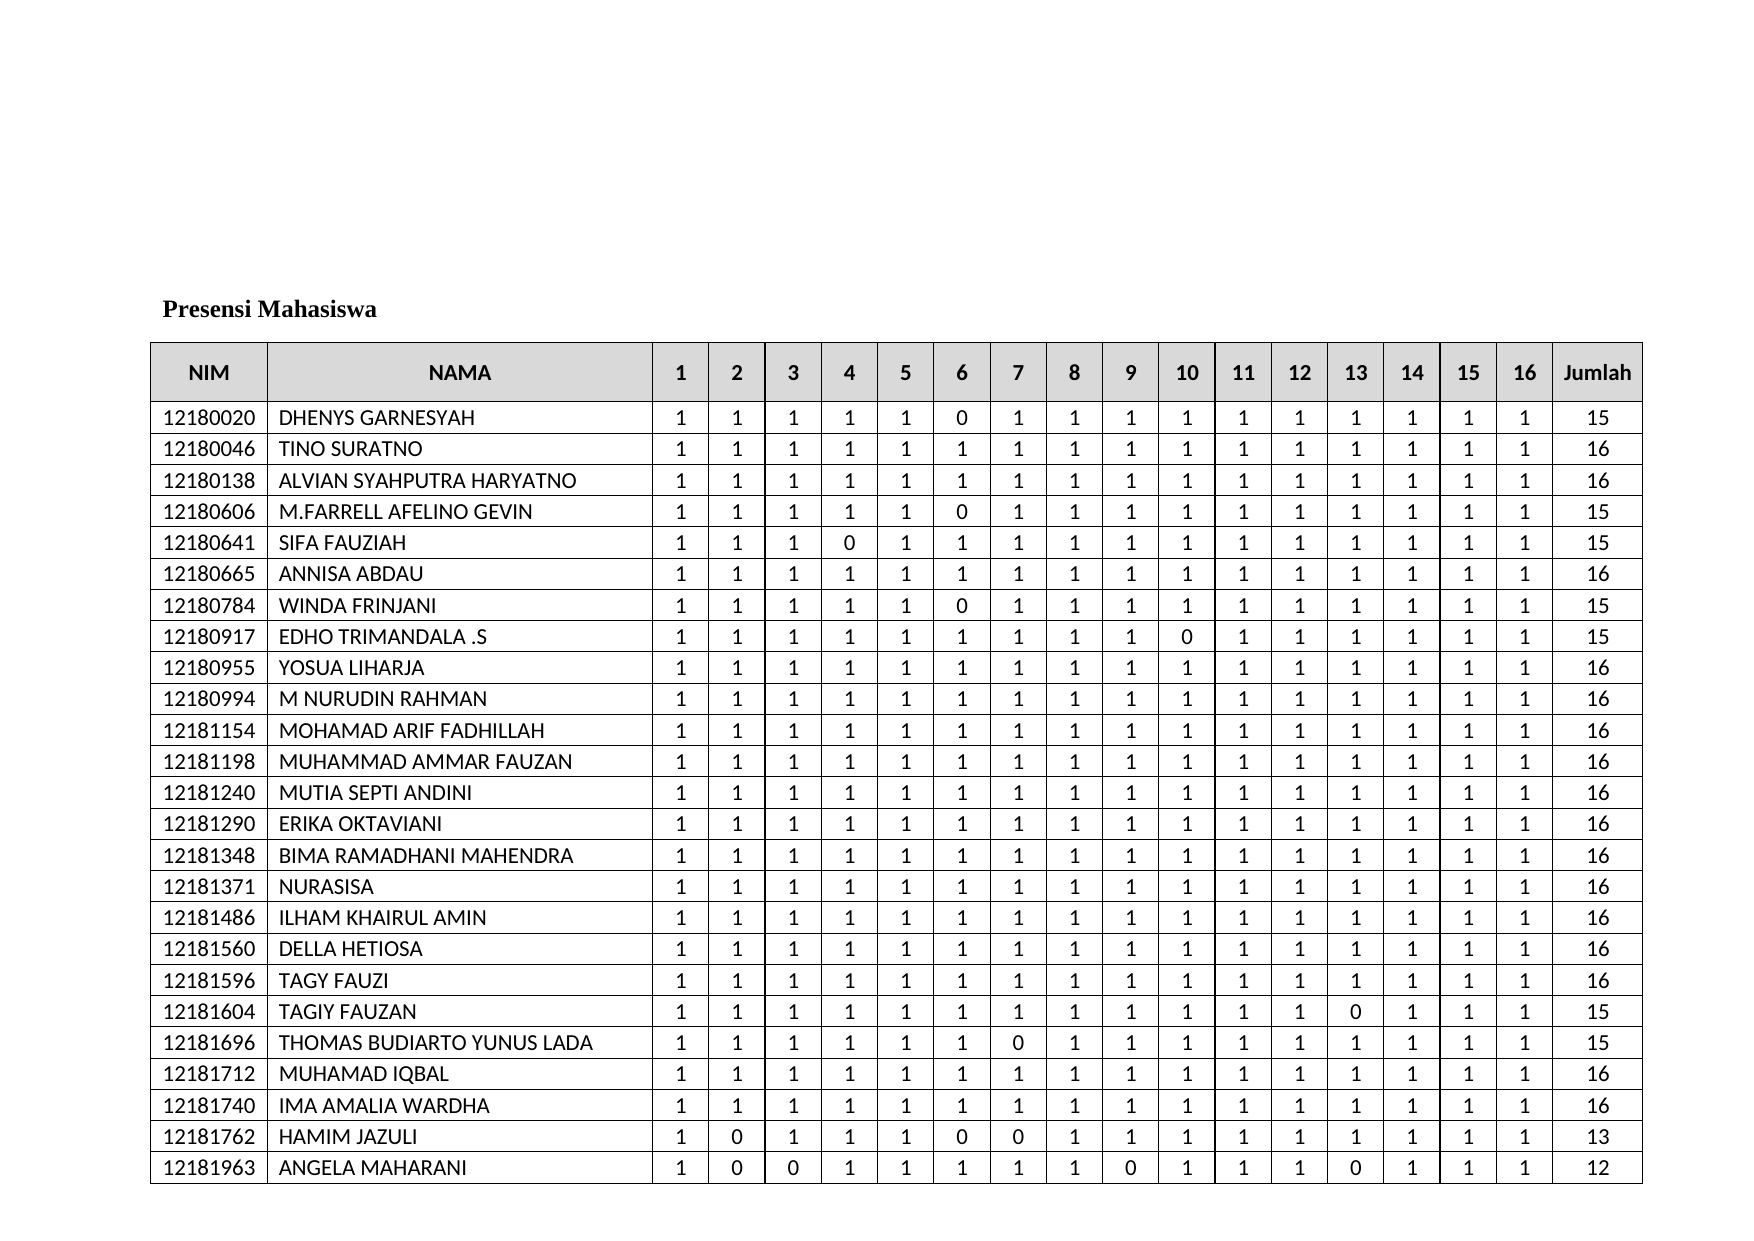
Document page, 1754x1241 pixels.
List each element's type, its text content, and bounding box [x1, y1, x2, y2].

table_cell 1 [1047, 434, 1102, 464]
table_cell 1 [1047, 496, 1102, 526]
table_cell 15 [1553, 996, 1642, 1026]
table_cell 1 [1159, 809, 1214, 839]
table_cell 1 [934, 434, 990, 464]
table_cell IMA AMALIA WARDHA [268, 1090, 652, 1120]
table_cell 1 [1047, 1090, 1102, 1120]
table_cell 1 [822, 1090, 877, 1120]
table_cell 1 [878, 934, 933, 964]
table_cell 1 [991, 434, 1046, 464]
table_cell 15 [1553, 621, 1642, 651]
table_cell 12180641 [151, 527, 267, 557]
table_cell 1 [1328, 840, 1383, 870]
table_cell 1 [1047, 902, 1102, 932]
table_cell 1 [991, 934, 1046, 964]
table_cell 1 [1497, 1090, 1552, 1120]
table_cell ERIKA OKTAVIANI [268, 809, 652, 839]
table_cell 15 [1553, 1027, 1642, 1057]
table_cell 1 [1047, 871, 1102, 901]
table_cell 1 [1328, 715, 1383, 745]
table_cell 1 [653, 902, 708, 932]
table_cell 1 [822, 1059, 877, 1089]
table_cell 1 [934, 621, 990, 651]
table_cell 1 [1441, 590, 1496, 620]
table_cell 1 [709, 715, 764, 745]
table_cell 1 [1272, 621, 1327, 651]
table_cell 1 [1497, 996, 1552, 1026]
table_cell 1 [934, 652, 990, 682]
table_cell 1 [1441, 840, 1496, 870]
table_cell 1 [1103, 996, 1158, 1026]
table_cell 15 [1553, 590, 1642, 620]
table_cell 1 [1047, 996, 1102, 1026]
table_cell 1 [709, 746, 764, 776]
table_header 14 [1384, 343, 1439, 401]
table_cell 1 [878, 746, 933, 776]
table_cell 1 [878, 434, 933, 464]
table_cell 1 [1159, 559, 1214, 589]
table_cell 1 [766, 902, 821, 932]
table_cell 1 [1441, 1152, 1496, 1182]
table_cell 1 [1216, 902, 1271, 932]
table_cell 1 [1216, 996, 1271, 1026]
table_cell 1 [653, 527, 708, 557]
table_cell 1 [766, 402, 821, 432]
table_cell 1 [822, 871, 877, 901]
table_cell 1 [1216, 402, 1271, 432]
table_cell THOMAS BUDIARTO YUNUS LADA [268, 1027, 652, 1057]
table_cell 1 [1441, 434, 1496, 464]
table_cell 1 [991, 871, 1046, 901]
table_cell 1 [1497, 965, 1552, 995]
table_cell 0 [1328, 1152, 1383, 1182]
table_cell 1 [878, 559, 933, 589]
table_cell 1 [1328, 402, 1383, 432]
table_cell 1 [1272, 934, 1327, 964]
table_cell 15 [1553, 496, 1642, 526]
table_cell NURASISA [268, 871, 652, 901]
table_cell 1 [1497, 684, 1552, 714]
table_cell 1 [934, 777, 990, 807]
table_cell 1 [1103, 746, 1158, 776]
table_cell 1 [766, 621, 821, 651]
table_cell 1 [766, 1090, 821, 1120]
table_cell 1 [709, 527, 764, 557]
table_cell 1 [1159, 402, 1214, 432]
table_cell 1 [1384, 1152, 1439, 1182]
table_cell ANGELA MAHARANI [268, 1152, 652, 1182]
table_cell 1 [1047, 715, 1102, 745]
table_cell 1 [822, 934, 877, 964]
table_cell 1 [653, 652, 708, 682]
table_cell 1 [822, 715, 877, 745]
table_header 4 [822, 343, 877, 401]
table_cell 1 [653, 559, 708, 589]
table_cell 1 [934, 746, 990, 776]
table_cell 1 [1216, 777, 1271, 807]
table_cell 1 [1384, 652, 1439, 682]
table_cell 12180020 [151, 402, 267, 432]
table_cell 1 [1384, 809, 1439, 839]
table_cell 1 [991, 465, 1046, 495]
table_cell 1 [1216, 809, 1271, 839]
table_cell ALVIAN SYAHPUTRA HARYATNO [268, 465, 652, 495]
table_cell 1 [1047, 559, 1102, 589]
table_cell 1 [766, 465, 821, 495]
table_cell 1 [766, 840, 821, 870]
table_cell 1 [1216, 871, 1271, 901]
table_cell 1 [1328, 1027, 1383, 1057]
table_cell 1 [822, 402, 877, 432]
table_cell 1 [1384, 434, 1439, 464]
table_cell 0 [934, 496, 990, 526]
table_cell 1 [1047, 652, 1102, 682]
table_cell 1 [1159, 1027, 1214, 1057]
table_cell 1 [1216, 465, 1271, 495]
table_cell 1 [1497, 621, 1552, 651]
table_cell 1 [709, 902, 764, 932]
table_cell 12 [1553, 1152, 1642, 1182]
table_cell 1 [878, 840, 933, 870]
table_cell 1 [878, 777, 933, 807]
table_cell 1 [1441, 934, 1496, 964]
table_cell 1 [1441, 871, 1496, 901]
table_cell 12181963 [151, 1152, 267, 1182]
table_cell 1 [1216, 715, 1271, 745]
table_cell 1 [709, 1090, 764, 1120]
table_cell 1 [822, 965, 877, 995]
table_cell 1 [1103, 1090, 1158, 1120]
table_cell 1 [1497, 1059, 1552, 1089]
table_cell 1 [878, 652, 933, 682]
table_cell 1 [822, 559, 877, 589]
table_cell 1 [709, 434, 764, 464]
table_cell 1 [1497, 715, 1552, 745]
table_cell 12180955 [151, 652, 267, 682]
table_cell 0 [934, 590, 990, 620]
table_cell 1 [934, 809, 990, 839]
table_cell 12180665 [151, 559, 267, 589]
table_cell 1 [1103, 965, 1158, 995]
table_cell 1 [1384, 777, 1439, 807]
table_cell 1 [1441, 684, 1496, 714]
table_cell 1 [822, 496, 877, 526]
table_cell 1 [653, 496, 708, 526]
table_cell 1 [653, 1090, 708, 1120]
table_cell 1 [934, 1059, 990, 1089]
table_cell 1 [1384, 621, 1439, 651]
table_cell 1 [934, 934, 990, 964]
table_cell 1 [653, 840, 708, 870]
table_cell 1 [766, 652, 821, 682]
table_cell 1 [991, 996, 1046, 1026]
table_cell 12181740 [151, 1090, 267, 1120]
table_cell 12181596 [151, 965, 267, 995]
table_cell 1 [1216, 1090, 1271, 1120]
table_cell DHENYS GARNESYAH [268, 402, 652, 432]
table_cell 1 [653, 777, 708, 807]
table_cell 1 [1216, 590, 1271, 620]
table_cell 1 [766, 684, 821, 714]
table_cell HAMIM JAZULI [268, 1121, 652, 1151]
table_cell 1 [1441, 496, 1496, 526]
table_cell 16 [1553, 715, 1642, 745]
table_cell 1 [878, 996, 933, 1026]
table_cell 16 [1553, 652, 1642, 682]
table_cell 1 [1103, 902, 1158, 932]
table_cell 1 [934, 840, 990, 870]
table_cell 1 [1497, 527, 1552, 557]
table_cell 1 [653, 434, 708, 464]
table_cell 1 [1384, 1121, 1439, 1151]
table_cell 1 [934, 1090, 990, 1120]
table_cell 1 [1441, 1059, 1496, 1089]
table_cell 1 [766, 715, 821, 745]
table_cell 1 [653, 1027, 708, 1057]
table_header 9 [1103, 343, 1158, 401]
table_cell 1 [1047, 590, 1102, 620]
table_cell 1 [1328, 902, 1383, 932]
table_cell 1 [1328, 496, 1383, 526]
table_cell 0 [991, 1121, 1046, 1151]
table_cell 1 [1328, 465, 1383, 495]
table_cell 1 [709, 684, 764, 714]
table_cell 12180784 [151, 590, 267, 620]
table_cell 1 [878, 621, 933, 651]
table_cell 1 [1159, 1059, 1214, 1089]
table_cell 1 [822, 1152, 877, 1182]
table_cell 16 [1553, 434, 1642, 464]
table_header 7 [991, 343, 1046, 401]
table_cell 1 [991, 777, 1046, 807]
table_cell 1 [766, 871, 821, 901]
table_cell 1 [1103, 777, 1158, 807]
table_cell 1 [1272, 777, 1327, 807]
table_cell 1 [1497, 902, 1552, 932]
table_cell 1 [1159, 934, 1214, 964]
table_cell 12181154 [151, 715, 267, 745]
table_cell 15 [1553, 402, 1642, 432]
table_cell 1 [1497, 777, 1552, 807]
table_cell 1 [1272, 840, 1327, 870]
table_cell 1 [1047, 777, 1102, 807]
table_cell 1 [1497, 840, 1552, 870]
table_cell 1 [1441, 777, 1496, 807]
table_cell 1 [709, 1027, 764, 1057]
table_cell 12181240 [151, 777, 267, 807]
table_cell 1 [1384, 402, 1439, 432]
table_cell 1 [1159, 996, 1214, 1026]
table_cell 1 [1384, 746, 1439, 776]
table_cell 1 [1328, 1121, 1383, 1151]
table_cell 1 [709, 840, 764, 870]
table_header 6 [934, 343, 990, 401]
table_cell 1 [1497, 496, 1552, 526]
table_cell 1 [1497, 1152, 1552, 1182]
table_cell 1 [1047, 965, 1102, 995]
table_cell 1 [1272, 1152, 1327, 1182]
table_cell 1 [822, 590, 877, 620]
table_cell 1 [1216, 1027, 1271, 1057]
table_cell 1 [653, 871, 708, 901]
table_cell 1 [991, 652, 1046, 682]
table_cell 1 [1328, 434, 1383, 464]
table_cell 1 [1103, 559, 1158, 589]
table_cell 1 [1441, 902, 1496, 932]
table_cell 1 [1047, 621, 1102, 651]
table_cell 1 [1328, 684, 1383, 714]
table_cell 1 [1497, 465, 1552, 495]
table_cell 1 [653, 1152, 708, 1182]
table_cell 1 [709, 496, 764, 526]
table_cell 1 [1103, 465, 1158, 495]
table_cell 12181290 [151, 809, 267, 839]
table_cell 0 [1328, 996, 1383, 1026]
table_cell MUHAMMAD AMMAR FAUZAN [268, 746, 652, 776]
table_header 13 [1328, 343, 1383, 401]
table_cell 1 [1328, 590, 1383, 620]
table_cell 1 [991, 840, 1046, 870]
table_cell 1 [1159, 465, 1214, 495]
table_cell MUTIA SEPTI ANDINI [268, 777, 652, 807]
table_cell 1 [1384, 1027, 1439, 1057]
table_cell 1 [1497, 1027, 1552, 1057]
table_cell 1 [709, 559, 764, 589]
table_cell 1 [991, 715, 1046, 745]
table_cell 1 [1216, 559, 1271, 589]
table_cell TAGIY FAUZAN [268, 996, 652, 1026]
table_cell 12181371 [151, 871, 267, 901]
table_cell 1 [653, 684, 708, 714]
table_cell 1 [1384, 1059, 1439, 1089]
table_cell 1 [1272, 527, 1327, 557]
table_cell 1 [1159, 840, 1214, 870]
table_cell 1 [709, 809, 764, 839]
table_cell 0 [934, 1121, 990, 1151]
table_cell 0 [1103, 1152, 1158, 1182]
table_cell WINDA FRINJANI [268, 590, 652, 620]
table_cell 1 [766, 1121, 821, 1151]
table_cell 1 [1328, 1059, 1383, 1089]
table_cell 1 [1497, 809, 1552, 839]
table_cell 16 [1553, 965, 1642, 995]
table_cell 1 [709, 465, 764, 495]
table_cell 1 [1159, 746, 1214, 776]
table_header NAMA [268, 343, 652, 401]
table_cell 1 [1441, 465, 1496, 495]
table_cell 1 [1216, 934, 1271, 964]
table_cell 12181762 [151, 1121, 267, 1151]
table_cell 1 [766, 777, 821, 807]
table_cell 1 [709, 871, 764, 901]
table_cell 1 [822, 652, 877, 682]
table_cell 1 [709, 1059, 764, 1089]
table_cell 1 [1441, 559, 1496, 589]
table_cell 1 [1272, 402, 1327, 432]
table_cell 1 [1216, 1152, 1271, 1182]
table_cell 1 [1159, 496, 1214, 526]
table_cell 1 [1159, 871, 1214, 901]
table_cell 1 [1384, 934, 1439, 964]
table_cell 1 [934, 1152, 990, 1182]
table_cell 1 [1497, 434, 1552, 464]
table_cell 1 [822, 684, 877, 714]
table_cell 1 [1384, 715, 1439, 745]
table_cell 1 [878, 871, 933, 901]
table_cell 1 [934, 871, 990, 901]
table_cell 1 [1159, 590, 1214, 620]
table_header 16 [1497, 343, 1552, 401]
table_cell 1 [1047, 465, 1102, 495]
table_cell 1 [822, 465, 877, 495]
table_header 3 [766, 343, 821, 401]
table_cell 1 [1103, 840, 1158, 870]
table_cell 1 [1328, 621, 1383, 651]
table_cell 1 [934, 559, 990, 589]
table_cell 16 [1553, 934, 1642, 964]
table_cell 1 [1384, 684, 1439, 714]
table_header NIM [151, 343, 267, 401]
table_cell 16 [1553, 1090, 1642, 1120]
table_cell 1 [1216, 746, 1271, 776]
table_cell 1 [822, 746, 877, 776]
table_cell 1 [1216, 840, 1271, 870]
table_cell 15 [1553, 527, 1642, 557]
table_cell 1 [1272, 715, 1327, 745]
table_cell 16 [1553, 465, 1642, 495]
table_cell 12180606 [151, 496, 267, 526]
table_cell 1 [822, 996, 877, 1026]
table_cell 16 [1553, 559, 1642, 589]
table_cell 0 [766, 1152, 821, 1182]
table_cell 1 [1047, 809, 1102, 839]
table_cell 1 [1159, 1090, 1214, 1120]
table_cell 1 [709, 777, 764, 807]
table_cell 1 [878, 402, 933, 432]
table_cell 12181604 [151, 996, 267, 1026]
table_cell 1 [1047, 1121, 1102, 1151]
table_cell 1 [1103, 652, 1158, 682]
table_cell 1 [1216, 527, 1271, 557]
table_cell M.FARRELL AFELINO GEVIN [268, 496, 652, 526]
table_cell 1 [934, 527, 990, 557]
table_cell 1 [1272, 434, 1327, 464]
table_cell 1 [1441, 652, 1496, 682]
table_header 5 [878, 343, 933, 401]
table_cell 1 [991, 496, 1046, 526]
table_cell 1 [991, 621, 1046, 651]
table_cell 1 [766, 590, 821, 620]
table_cell 1 [1272, 746, 1327, 776]
table_cell 1 [991, 746, 1046, 776]
table_cell 1 [709, 965, 764, 995]
table_cell 1 [1497, 746, 1552, 776]
table_cell 1 [1384, 465, 1439, 495]
table_cell 1 [1103, 496, 1158, 526]
table_cell 1 [1272, 965, 1327, 995]
table_cell 1 [766, 746, 821, 776]
table_cell 1 [878, 1121, 933, 1151]
table_cell 1 [709, 652, 764, 682]
table_cell 1 [1441, 1090, 1496, 1120]
table_cell 1 [934, 902, 990, 932]
table_cell 1 [1216, 684, 1271, 714]
table_cell 1 [766, 965, 821, 995]
table_header 15 [1441, 343, 1496, 401]
table_cell 1 [766, 996, 821, 1026]
table_cell 1 [1441, 1121, 1496, 1151]
table_cell ANNISA ABDAU [268, 559, 652, 589]
table_cell 1 [1441, 402, 1496, 432]
table_cell 1 [709, 996, 764, 1026]
table_cell 12181712 [151, 1059, 267, 1089]
table_cell 1 [709, 402, 764, 432]
table_cell 1 [653, 746, 708, 776]
table_cell 1 [653, 934, 708, 964]
table_cell YOSUA LIHARJA [268, 652, 652, 682]
table_cell 1 [1272, 1059, 1327, 1089]
table_cell 0 [709, 1152, 764, 1182]
table_cell 1 [766, 1059, 821, 1089]
table_cell 1 [878, 809, 933, 839]
table_cell 1 [1047, 840, 1102, 870]
table_cell 1 [653, 1121, 708, 1151]
table_cell 1 [878, 527, 933, 557]
table_cell 1 [1047, 527, 1102, 557]
table_cell 1 [1103, 871, 1158, 901]
table_cell 1 [1272, 1027, 1327, 1057]
table_cell 1 [1103, 1027, 1158, 1057]
table_cell 1 [1441, 746, 1496, 776]
table_header 2 [709, 343, 764, 401]
table_cell 1 [653, 465, 708, 495]
table_cell 12180138 [151, 465, 267, 495]
table_cell 1 [991, 902, 1046, 932]
table_cell 1 [1272, 809, 1327, 839]
table_cell 1 [878, 1090, 933, 1120]
table_cell 0 [709, 1121, 764, 1151]
table_cell 1 [1497, 652, 1552, 682]
table_cell 16 [1553, 902, 1642, 932]
table_cell M NURUDIN RAHMAN [268, 684, 652, 714]
table_cell 1 [822, 434, 877, 464]
table_cell 1 [1047, 1027, 1102, 1057]
table_cell 1 [934, 715, 990, 745]
table_cell 1 [1272, 684, 1327, 714]
table_cell 1 [766, 559, 821, 589]
table_cell 1 [991, 1090, 1046, 1120]
table_cell 16 [1553, 684, 1642, 714]
table_cell 1 [878, 496, 933, 526]
table_cell 1 [934, 1027, 990, 1057]
table_cell 1 [653, 402, 708, 432]
table_header 11 [1216, 343, 1271, 401]
table_cell 1 [822, 840, 877, 870]
table_cell 1 [653, 1059, 708, 1089]
table_cell 1 [878, 1027, 933, 1057]
table_cell 12181696 [151, 1027, 267, 1057]
table_cell 1 [1159, 434, 1214, 464]
table_cell TINO SURATNO [268, 434, 652, 464]
table_cell 1 [1272, 871, 1327, 901]
table_cell 1 [1159, 965, 1214, 995]
table_cell 1 [1159, 777, 1214, 807]
table_cell 12180917 [151, 621, 267, 651]
table_cell 1 [1047, 746, 1102, 776]
table_cell 1 [1384, 902, 1439, 932]
table_cell 1 [1103, 934, 1158, 964]
table_cell 1 [1441, 715, 1496, 745]
table_cell 1 [1272, 590, 1327, 620]
table_cell 1 [709, 621, 764, 651]
table_cell 1 [766, 496, 821, 526]
table_cell 12180994 [151, 684, 267, 714]
table_cell 1 [653, 965, 708, 995]
table_cell 12181348 [151, 840, 267, 870]
table_cell 1 [1328, 934, 1383, 964]
table_header 12 [1272, 343, 1327, 401]
table_cell 1 [1272, 1121, 1327, 1151]
table_cell 12181198 [151, 746, 267, 776]
table_cell 1 [1103, 715, 1158, 745]
table_cell 1 [1159, 1152, 1214, 1182]
table_cell 1 [1159, 684, 1214, 714]
table_cell 1 [1272, 559, 1327, 589]
table_cell 1 [766, 434, 821, 464]
table_header 1 [653, 343, 708, 401]
table_cell 1 [766, 527, 821, 557]
table_cell 1 [878, 715, 933, 745]
table_cell 1 [878, 1059, 933, 1089]
table_cell 1 [1441, 996, 1496, 1026]
table_cell BIMA RAMADHANI MAHENDRA [268, 840, 652, 870]
table_cell 1 [1272, 496, 1327, 526]
table_header 8 [1047, 343, 1102, 401]
table_cell 1 [1384, 1090, 1439, 1120]
table_cell 1 [1497, 1121, 1552, 1151]
table_cell 1 [1328, 652, 1383, 682]
table_cell 0 [934, 402, 990, 432]
table_cell 1 [1328, 527, 1383, 557]
table_cell 1 [1384, 590, 1439, 620]
table_cell 1 [709, 590, 764, 620]
table_cell 1 [1216, 965, 1271, 995]
table_cell 1 [1216, 652, 1271, 682]
table_cell 1 [1047, 1059, 1102, 1089]
table_cell 1 [1103, 590, 1158, 620]
table_cell SIFA FAUZIAH [268, 527, 652, 557]
table_cell 1 [1216, 434, 1271, 464]
table_cell 1 [1384, 840, 1439, 870]
table_cell 1 [766, 1027, 821, 1057]
table_cell 1 [1497, 590, 1552, 620]
table_cell 1 [766, 809, 821, 839]
table_cell 1 [1216, 496, 1271, 526]
text Presensi Mahasiswa [150, 294, 1331, 323]
table_cell 1 [1216, 1121, 1271, 1151]
table_cell 1 [822, 1121, 877, 1151]
table_cell 1 [991, 559, 1046, 589]
table_cell 1 [1159, 527, 1214, 557]
table_cell 1 [1328, 871, 1383, 901]
table_cell 1 [878, 1152, 933, 1182]
table_cell 1 [1272, 996, 1327, 1026]
table_cell 16 [1553, 840, 1642, 870]
table_cell 1 [991, 402, 1046, 432]
table_cell 16 [1553, 1059, 1642, 1089]
table_cell 1 [934, 965, 990, 995]
table_cell 1 [1497, 402, 1552, 432]
table_cell 1 [653, 621, 708, 651]
table_cell 0 [991, 1027, 1046, 1057]
table_cell 16 [1553, 809, 1642, 839]
table_cell 12181560 [151, 934, 267, 964]
table_cell 1 [653, 996, 708, 1026]
table_cell ILHAM KHAIRUL AMIN [268, 902, 652, 932]
table_cell 1 [653, 590, 708, 620]
table_cell 1 [878, 684, 933, 714]
table_cell 1 [1384, 496, 1439, 526]
table_cell 1 [709, 934, 764, 964]
table_cell 1 [1216, 1059, 1271, 1089]
table_cell 1 [653, 809, 708, 839]
table_cell 1 [1159, 652, 1214, 682]
table_cell 1 [1384, 996, 1439, 1026]
table_cell 1 [934, 684, 990, 714]
table_cell 1 [1047, 1152, 1102, 1182]
table_cell 1 [1272, 902, 1327, 932]
table_cell 1 [1272, 465, 1327, 495]
table_cell 1 [1103, 402, 1158, 432]
table_cell 1 [1441, 965, 1496, 995]
table_cell 1 [1103, 809, 1158, 839]
table_cell 1 [1103, 527, 1158, 557]
table_cell 1 [1384, 559, 1439, 589]
table_header 10 [1159, 343, 1214, 401]
table_cell 1 [878, 465, 933, 495]
table_cell 1 [878, 902, 933, 932]
table_cell 1 [766, 934, 821, 964]
table_cell 1 [991, 527, 1046, 557]
table_cell TAGY FAUZI [268, 965, 652, 995]
table_cell 1 [1384, 965, 1439, 995]
table_cell 1 [991, 809, 1046, 839]
table_cell EDHO TRIMANDALA .S [268, 621, 652, 651]
table_cell 1 [1103, 1059, 1158, 1089]
table_cell 1 [822, 1027, 877, 1057]
table_cell 1 [1103, 684, 1158, 714]
table_cell 1 [1159, 1121, 1214, 1151]
table_cell 0 [822, 527, 877, 557]
table_cell 1 [653, 715, 708, 745]
table_cell 1 [991, 590, 1046, 620]
table_cell 1 [1272, 652, 1327, 682]
table_cell 1 [1441, 809, 1496, 839]
table_cell 1 [822, 777, 877, 807]
table_cell 1 [1497, 871, 1552, 901]
table_cell 1 [991, 1059, 1046, 1089]
table_cell 1 [1103, 434, 1158, 464]
table_cell 1 [822, 902, 877, 932]
table_cell 13 [1553, 1121, 1642, 1151]
table_cell 1 [1159, 715, 1214, 745]
table_cell 1 [1384, 871, 1439, 901]
table_cell 1 [878, 590, 933, 620]
table_cell DELLA HETIOSA [268, 934, 652, 964]
table_cell 1 [1047, 684, 1102, 714]
table_cell 1 [1441, 527, 1496, 557]
table_cell 1 [1216, 621, 1271, 651]
table_cell 1 [934, 996, 990, 1026]
table_cell 0 [1159, 621, 1214, 651]
table_cell 1 [1272, 1090, 1327, 1120]
table_cell 1 [1328, 559, 1383, 589]
table_cell 1 [1328, 965, 1383, 995]
table_cell 1 [1047, 934, 1102, 964]
table_cell 1 [822, 809, 877, 839]
table_cell 1 [1441, 621, 1496, 651]
table_cell 16 [1553, 746, 1642, 776]
table_cell 1 [1328, 1090, 1383, 1120]
table_cell MOHAMAD ARIF FADHILLAH [268, 715, 652, 745]
table_cell 1 [1328, 777, 1383, 807]
table_cell 1 [991, 684, 1046, 714]
table_header Jumlah [1553, 343, 1642, 401]
table_cell 1 [1159, 902, 1214, 932]
table_cell 1 [1047, 402, 1102, 432]
table_cell 1 [1103, 621, 1158, 651]
table_cell 1 [1497, 934, 1552, 964]
table_cell 1 [1103, 1121, 1158, 1151]
table_cell 1 [1384, 527, 1439, 557]
table_cell MUHAMAD IQBAL [268, 1059, 652, 1089]
table_cell 12181486 [151, 902, 267, 932]
table_cell 12180046 [151, 434, 267, 464]
table_cell 1 [991, 1152, 1046, 1182]
table_cell 1 [1497, 559, 1552, 589]
table_cell 1 [822, 621, 877, 651]
table_cell 16 [1553, 777, 1642, 807]
table_cell 1 [1441, 1027, 1496, 1057]
table_cell 16 [1553, 871, 1642, 901]
table_cell 1 [991, 965, 1046, 995]
table_cell 1 [1328, 809, 1383, 839]
table_cell 1 [1328, 746, 1383, 776]
table_cell 1 [934, 465, 990, 495]
table_cell 1 [878, 965, 933, 995]
